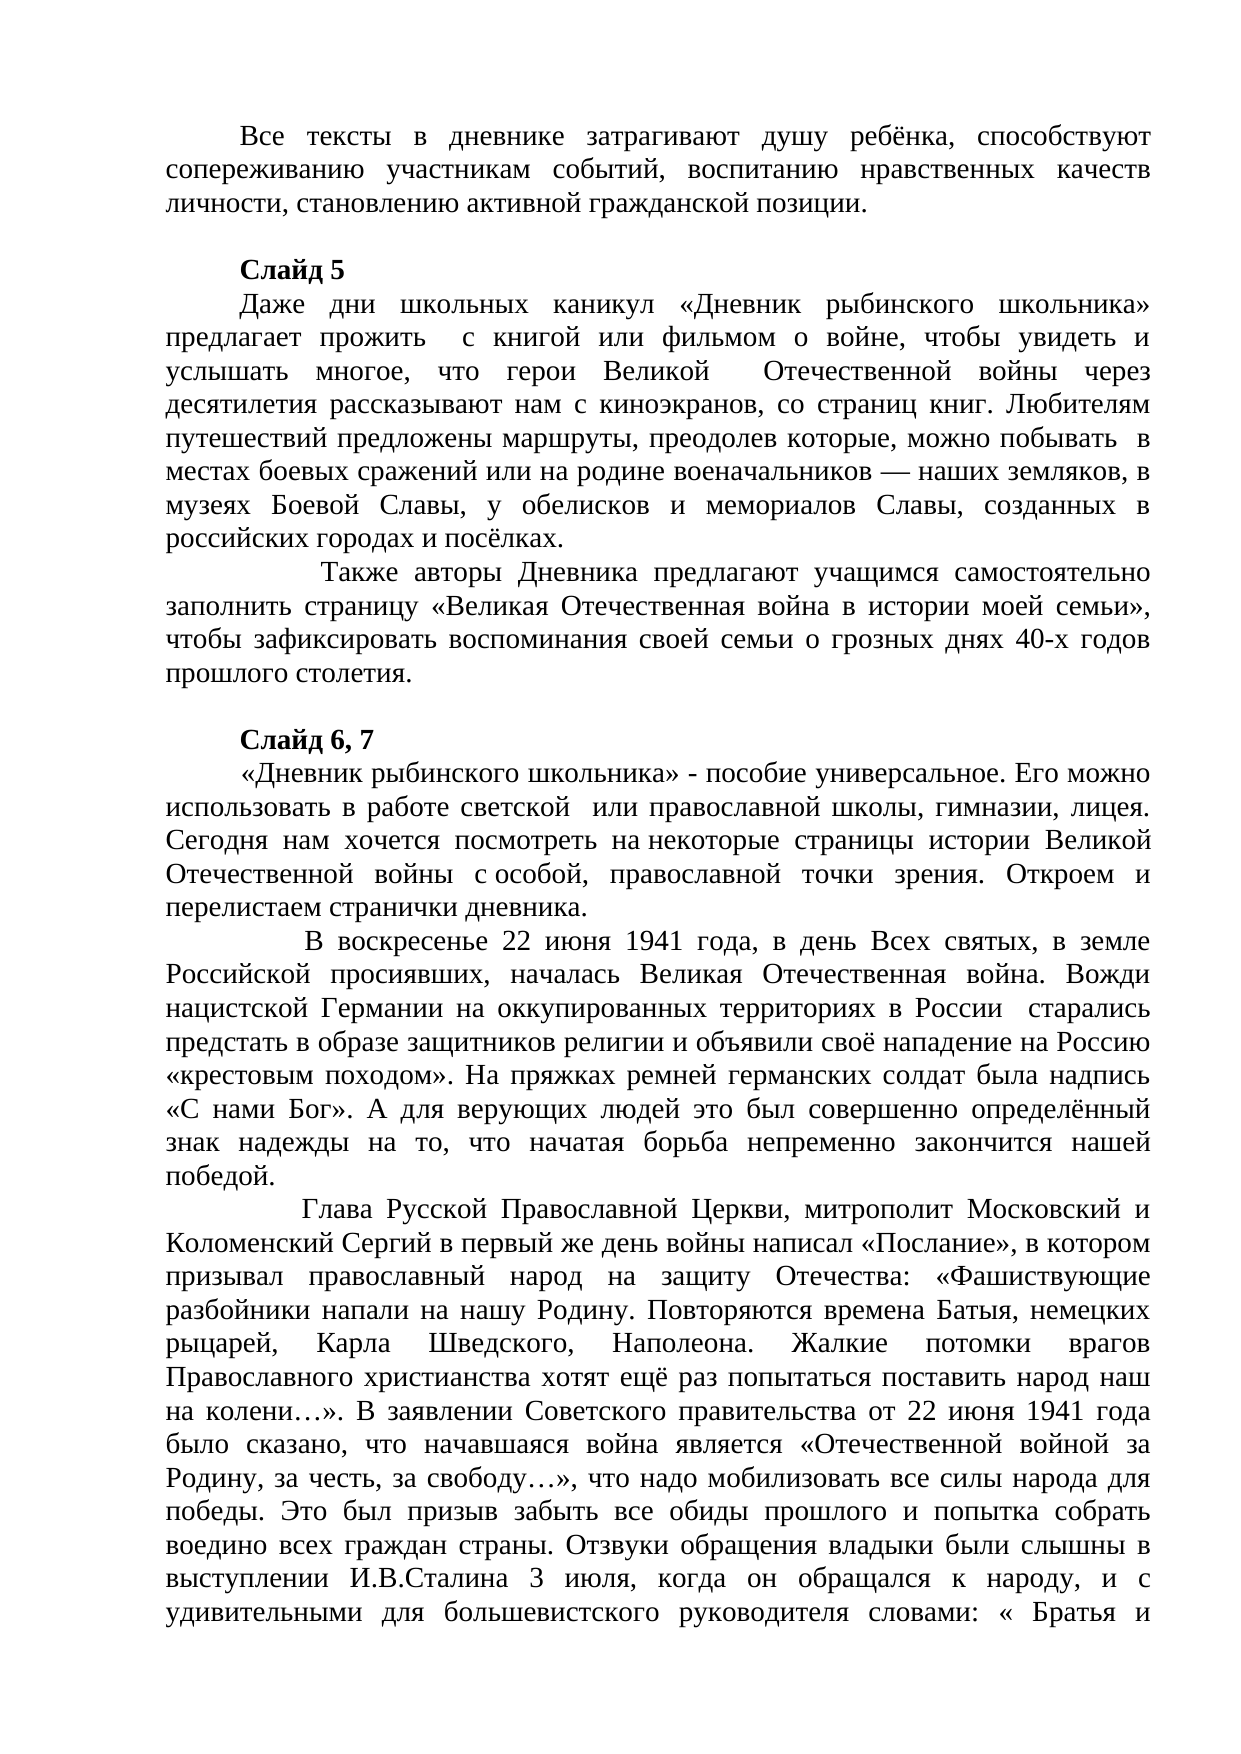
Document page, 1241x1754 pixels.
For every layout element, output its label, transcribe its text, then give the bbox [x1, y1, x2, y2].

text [165, 1191, 1152, 1627]
text Слайд 6, 7 [165, 722, 1152, 755]
text Даже дни школьных каникул «Дневник рыбинского школьника» предлагает прожить с книгой или фильмом о войне, чтобы увидеть и услышать многое, что герои Великой Отечественной войны через десятилетия рассказывают нам с киноэкранов, со страниц книг. Любителям путешествий предложены маршруты, преодолев которые, можно побывать в местах боевых сражений или на родине военачальников — наших земляков, в музеях Боевой Славы, у обелисков и мемориалов Славы, созданных в российских городах и посёлках. [165, 286, 1152, 554]
text Все тексты в дневнике затрагивают душу ребёнка, способствуют сопереживанию участникам событий, воспитанию нравственных качеств личности, становлению активной гражданской позиции. [165, 118, 1152, 219]
text «Дневник рыбинского школьника» - пособие универсальное. Его можно использовать в работе светской или православной школы, гимназии, лицея. Сегодня нам хочется посмотреть на некоторые страницы истории Великой Отечественной войны с особой, православной точки зрения. Откроем и перелистаем странички дневника. [165, 755, 1152, 923]
text В воскресенье 22 июня 1941 года, в день Всех святых, в земле Российской просиявших, началась Великая Отечественная война. Вожди нацистской Германии на оккупированных территориях в России старались предстать в образе защитников религии и объявили своё нападение на Россию «крестовым походом». На пряжках ремней германских солдат была надпись «С нами Бог». А для верующих людей это был совершенно определённый знак надежды на то, что начатая борьба непременно закончится нашей победой. [165, 923, 1152, 1191]
text Слайд 5 [165, 252, 1152, 286]
text Также авторы Дневника предлагают учащимся самостоятельно заполнить страницу «Великая Отечественная война в истории моей семьи», чтобы зафиксировать воспоминания своей семьи о грозных днях 40-х годов прошлого столетия. [165, 554, 1152, 688]
